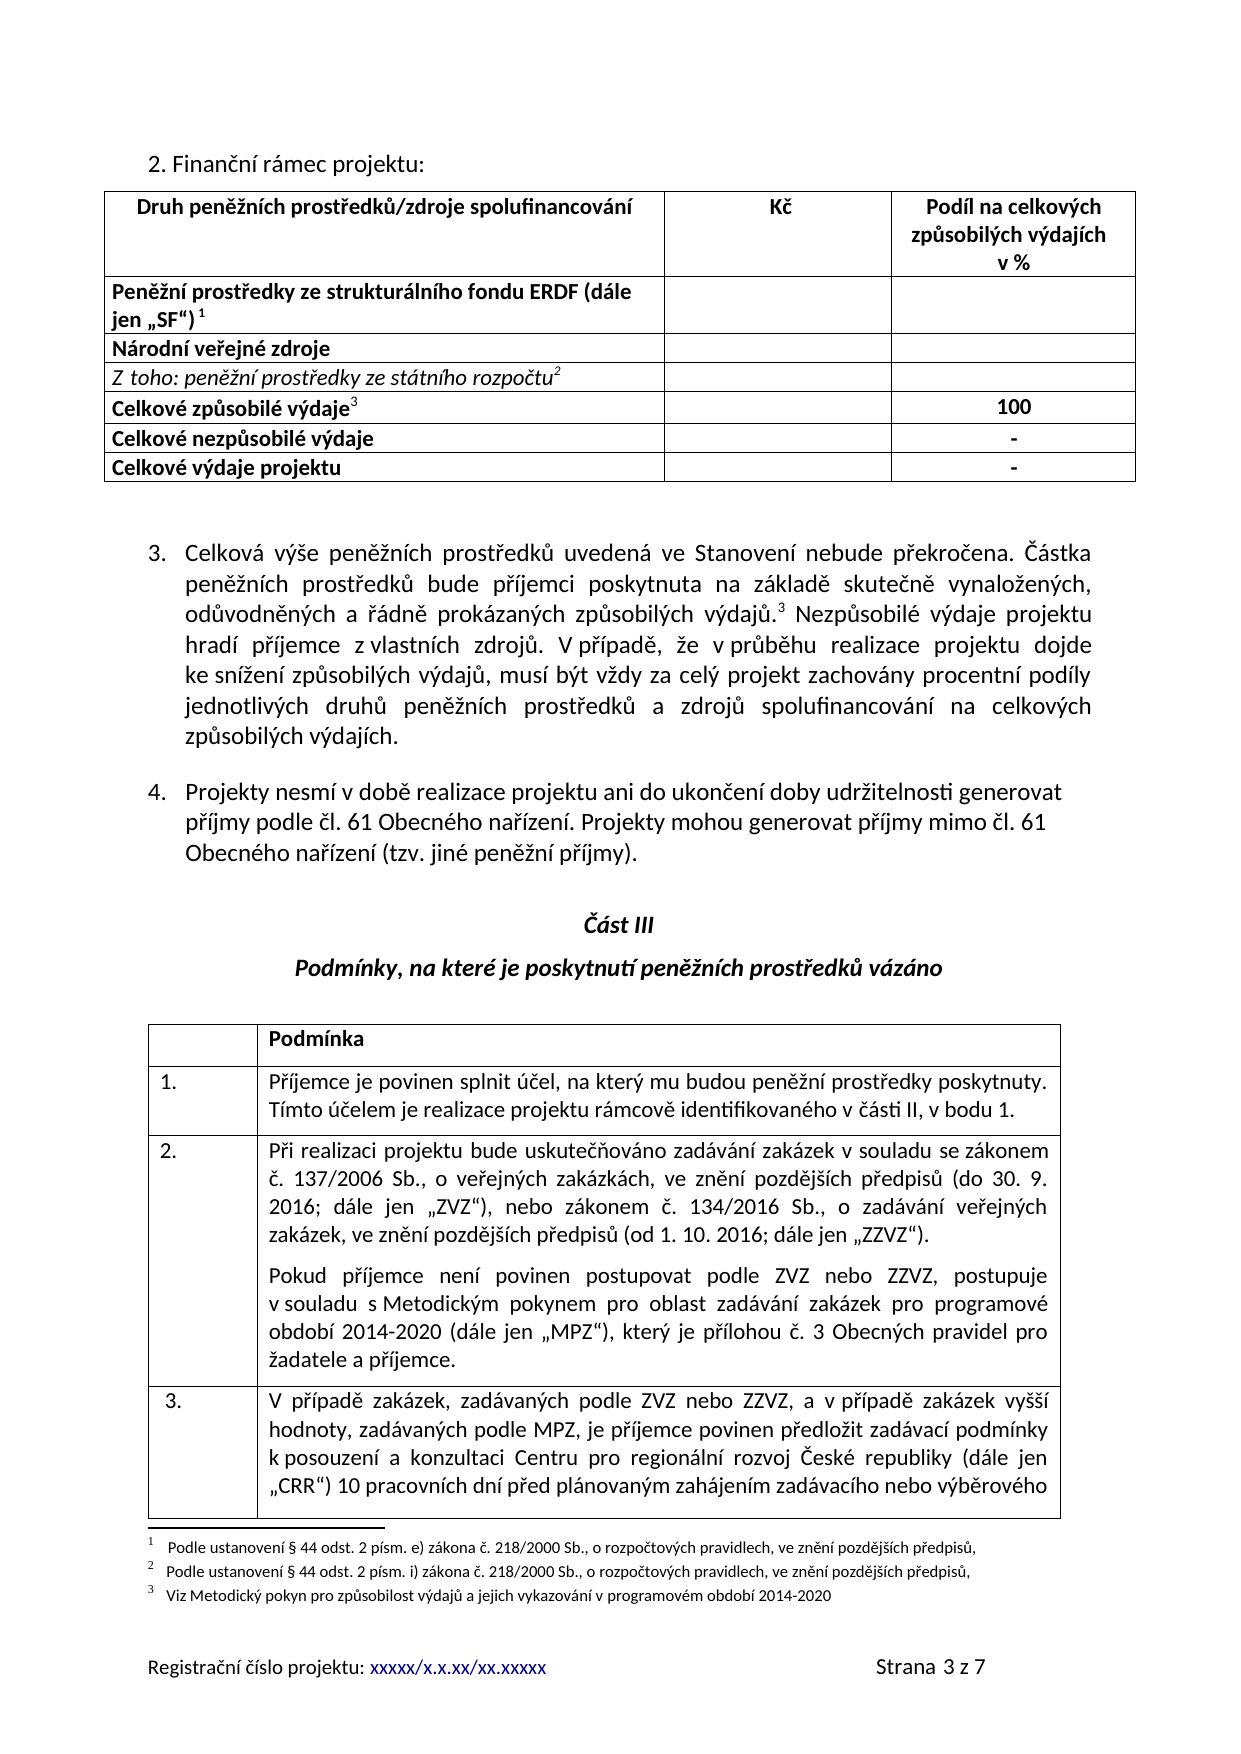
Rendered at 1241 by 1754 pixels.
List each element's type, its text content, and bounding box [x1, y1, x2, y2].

table_header Podíl na celkových způsobilých výdajích v % [892, 192, 1135, 276]
table_cell [892, 363, 1135, 391]
table_cell - [892, 424, 1135, 452]
list Projekty nesmí v době realizace projektu ani do ukončení doby udržitelnosti generovat příjmy podle čl. 61 Obecného nařízení. Projekty mohou generovat příjmy mimo čl. 61 Obecného nařízení (tzv. jiné peněžní příjmy). [148, 776, 1074, 867]
table_cell Příjemce je povinen splnit účel, na který mu budou peněžní prostředky poskytnuty. Tímto účelem je realizace projektu rámcově identifikovaného v části II, v bodu 1. [258, 1067, 1060, 1135]
table_header Podmínka [258, 1025, 1060, 1066]
table_cell Z toho: peněžní prostředky ze státního rozpočtu [105, 363, 664, 391]
table_cell Celkové nezpůsobilé výdaje [105, 424, 664, 452]
table_cell - [892, 453, 1135, 481]
table_cell [665, 392, 891, 423]
table_header Kč [665, 192, 891, 276]
table_header Druh peněžních prostředků/zdroje spolufinancování [105, 192, 664, 276]
table_cell Při realizaci projektu bude uskutečňováno zadávání zakázek v souladu se zákonem č. 137/2006 Sb., o veřejných zakázkách, ve znění pozdějších předpisů (do 30. 9. 2016; dále jen „ZVZ“), nebo zákonem č. 134/2016 Sb., o zadávání veřejných zakázek, ve znění pozdějších předpisů (od 1. 10. 2016; dále jen „ZZVZ“). Pokud příjemce není povinen postupovat podle ZVZ nebo ZZVZ, postupuje v souladu s Metodickým pokynem pro oblast zadávání zakázek pro programové období 2014-2020 (dále jen „MPZ“), který je přílohou č. 3 Obecných pravidel pro žadatele a příjemce. [258, 1136, 1060, 1386]
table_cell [258, 1387, 1060, 1518]
table_cell 3. [149, 1387, 257, 1518]
table_cell [892, 334, 1135, 362]
subtitle Část III [148, 909, 1092, 939]
table_cell [665, 424, 891, 452]
list Celková výše peněžních prostředků uvedená ve Stanovení nebude překročena. Částka peněžních prostředků bude příjemci poskytnuta na základě skutečně vynaložených, odůvodněných a řádně prokázaných způsobilých výdajů.3 Nezpůsobilé výdaje projektu hradí příjemce z vlastních zdrojů. V případě, že v průběhu realizace projektu dojde ke snížení způsobilých výdajů, musí být vždy za celý projekt zachovány procentní podíly jednotlivých druhů peněžních prostředků a zdrojů spolufinancování na celkových způsobilých výdajích. [148, 537, 1092, 751]
table_cell 100 [892, 392, 1135, 423]
table_cell Národní veřejné zdroje [105, 334, 664, 362]
table_cell [665, 363, 891, 391]
subtitle Podmínky, na které je poskytnutí peněžních prostředků vázáno [148, 952, 1092, 982]
table_cell [665, 453, 891, 481]
table_cell [665, 334, 891, 362]
table_cell Celkové způsobilé výdaje [105, 392, 664, 423]
table_cell [892, 277, 1135, 333]
table_cell 2. [149, 1136, 257, 1386]
text 2. Finanční rámec projektu: [148, 148, 1074, 178]
table_cell Celkové výdaje projektu [105, 453, 664, 481]
table_header [149, 1025, 257, 1066]
table_cell [665, 277, 891, 333]
table_cell 1. [149, 1067, 257, 1135]
table_cell Peněžní prostředky ze strukturálního fondu ERDF (dále jen „SF“) [105, 277, 664, 333]
